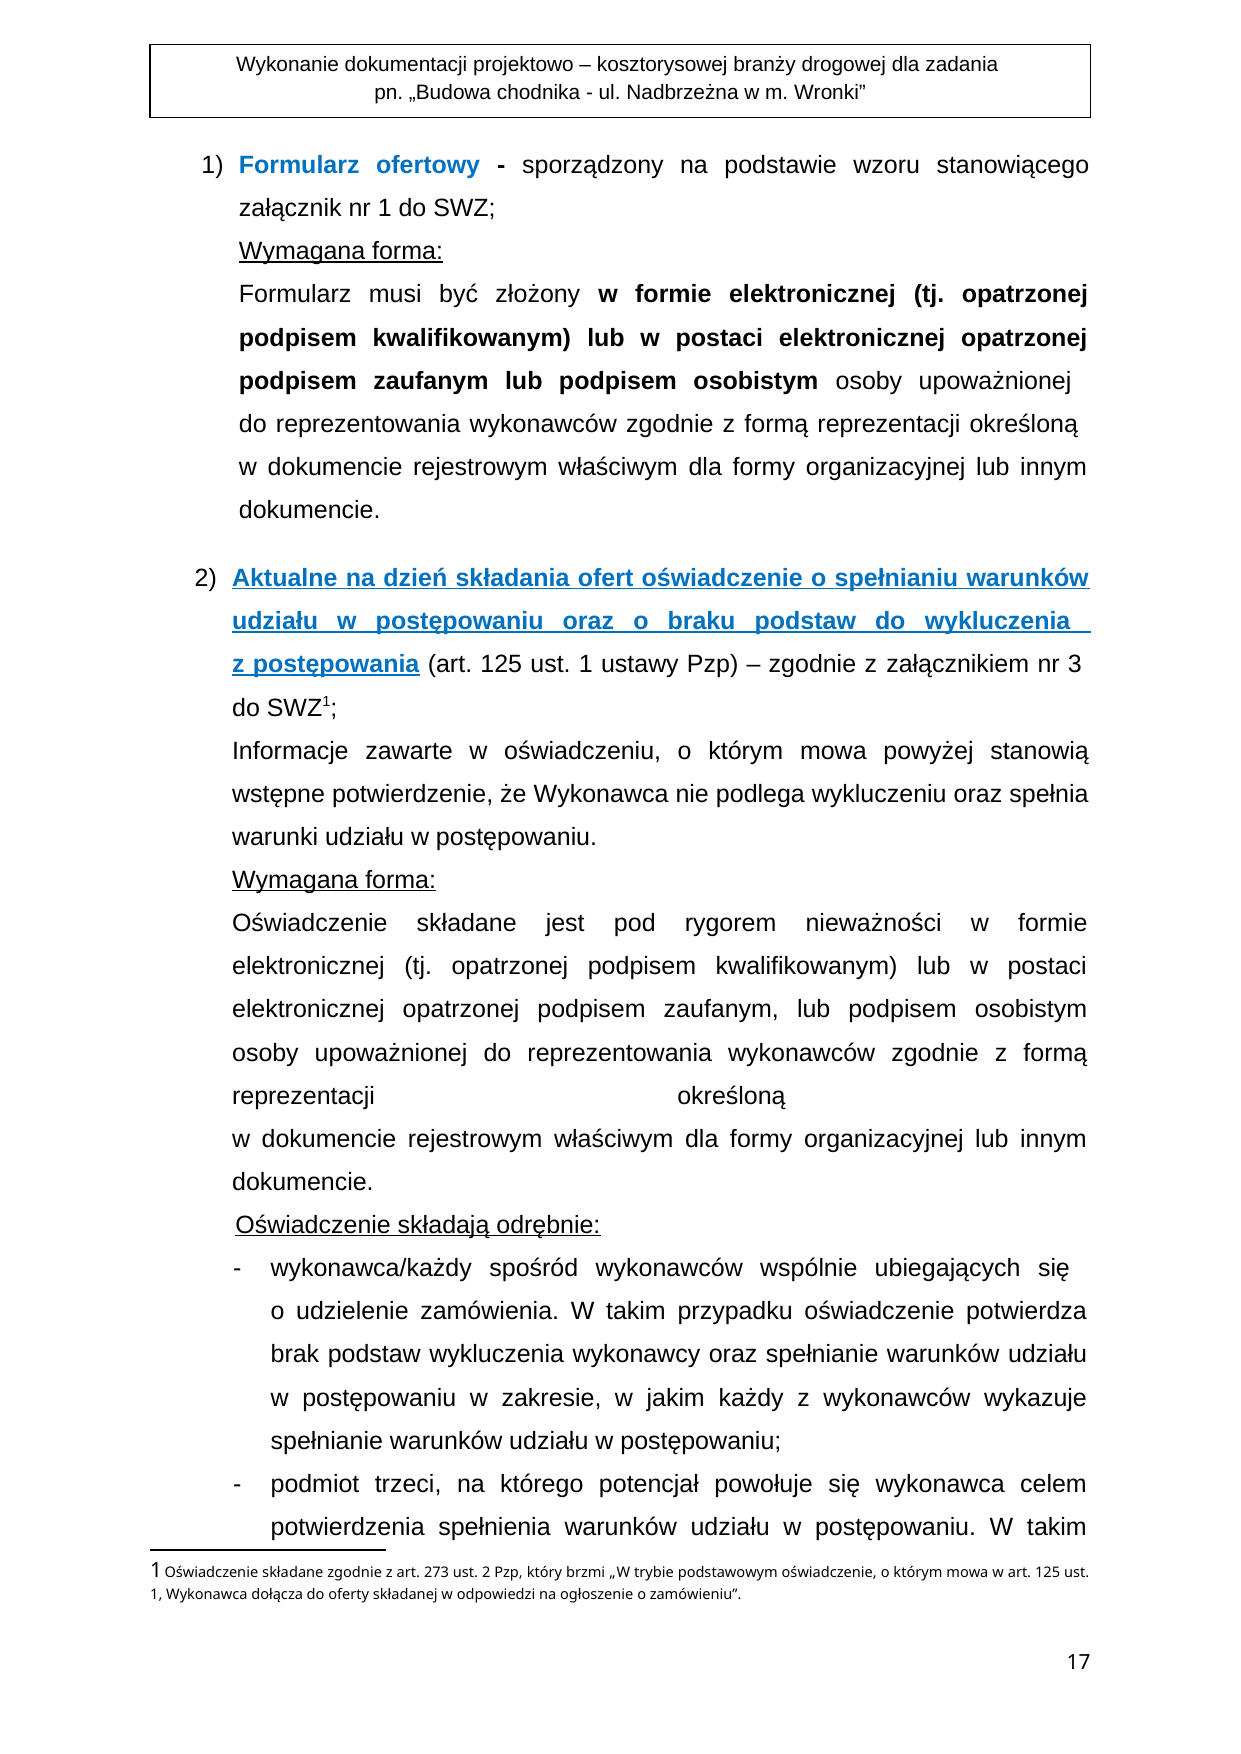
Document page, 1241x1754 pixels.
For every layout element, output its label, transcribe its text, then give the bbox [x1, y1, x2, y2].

text Oświadczenie składane jest pod rygorem nieważności w formie elektronicznej (tj. opatrzonej podpisem kwalifikowanym) lub w postaci elektronicznej opatrzonej podpisem zaufanym, lub podpisem osobistym osoby upoważnionej do reprezentowania wykonawców zgodnie z formą reprezentacji określoną w dokumencie rejestrowym właściwym dla formy organizacyjnej lub innym dokumencie. [232, 908, 1088, 1196]
text Formularz musi być złożony w formie elektronicznej (tj. opatrzonej podpisem kwalifikowanym) lub w postaci elektronicznej opatrzonej podpisem zaufanym lub podpisem osobistym osoby upoważnionej do reprezentowania wykonawców zgodnie z formą reprezentacji określoną w dokumencie rejestrowym właściwym dla formy organizacyjnej lub innym dokumencie. [239, 279, 1088, 524]
list wykonawca/każdy spośród wykonawców wspólnie ubiegających się o udzielenie zamówienia. W takim przypadku oświadczenie potwierdza brak podstaw wykluczenia wykonawcy oraz spełnianie warunków udziału w postępowaniu w zakresie, w jakim każdy z wykonawców wykazuje spełnianie warunków udziału w postępowaniu; [233, 1253, 1088, 1454]
text Informacje zawarte w oświadczeniu, o którym mowa powyżej stanowią wstępne potwierdzenie, że Wykonawca nie podlega wykluczeniu oraz spełnia warunki udziału w postępowaniu. [232, 736, 1090, 851]
list Formularz ofertowy - sporządzony na podstawie wzoru stanowiącego załącznik nr 1 do SWZ; [201, 150, 1090, 222]
text Wymagana forma: [232, 865, 1090, 894]
text Wymagana forma: [239, 236, 1088, 265]
list Aktualne na dzień składania ofert oświadczenie o spełnianiu warunków udziału w postępowaniu oraz o braku podstaw do wykluczenia z postępowania (art. 125 ust. 1 ustawy Pzp) – zgodnie z załącznikiem nr 3 do SWZ; [194, 563, 1090, 721]
text Oświadczenie składają odrębnie: [235, 1210, 1090, 1239]
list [233, 1469, 1088, 1541]
